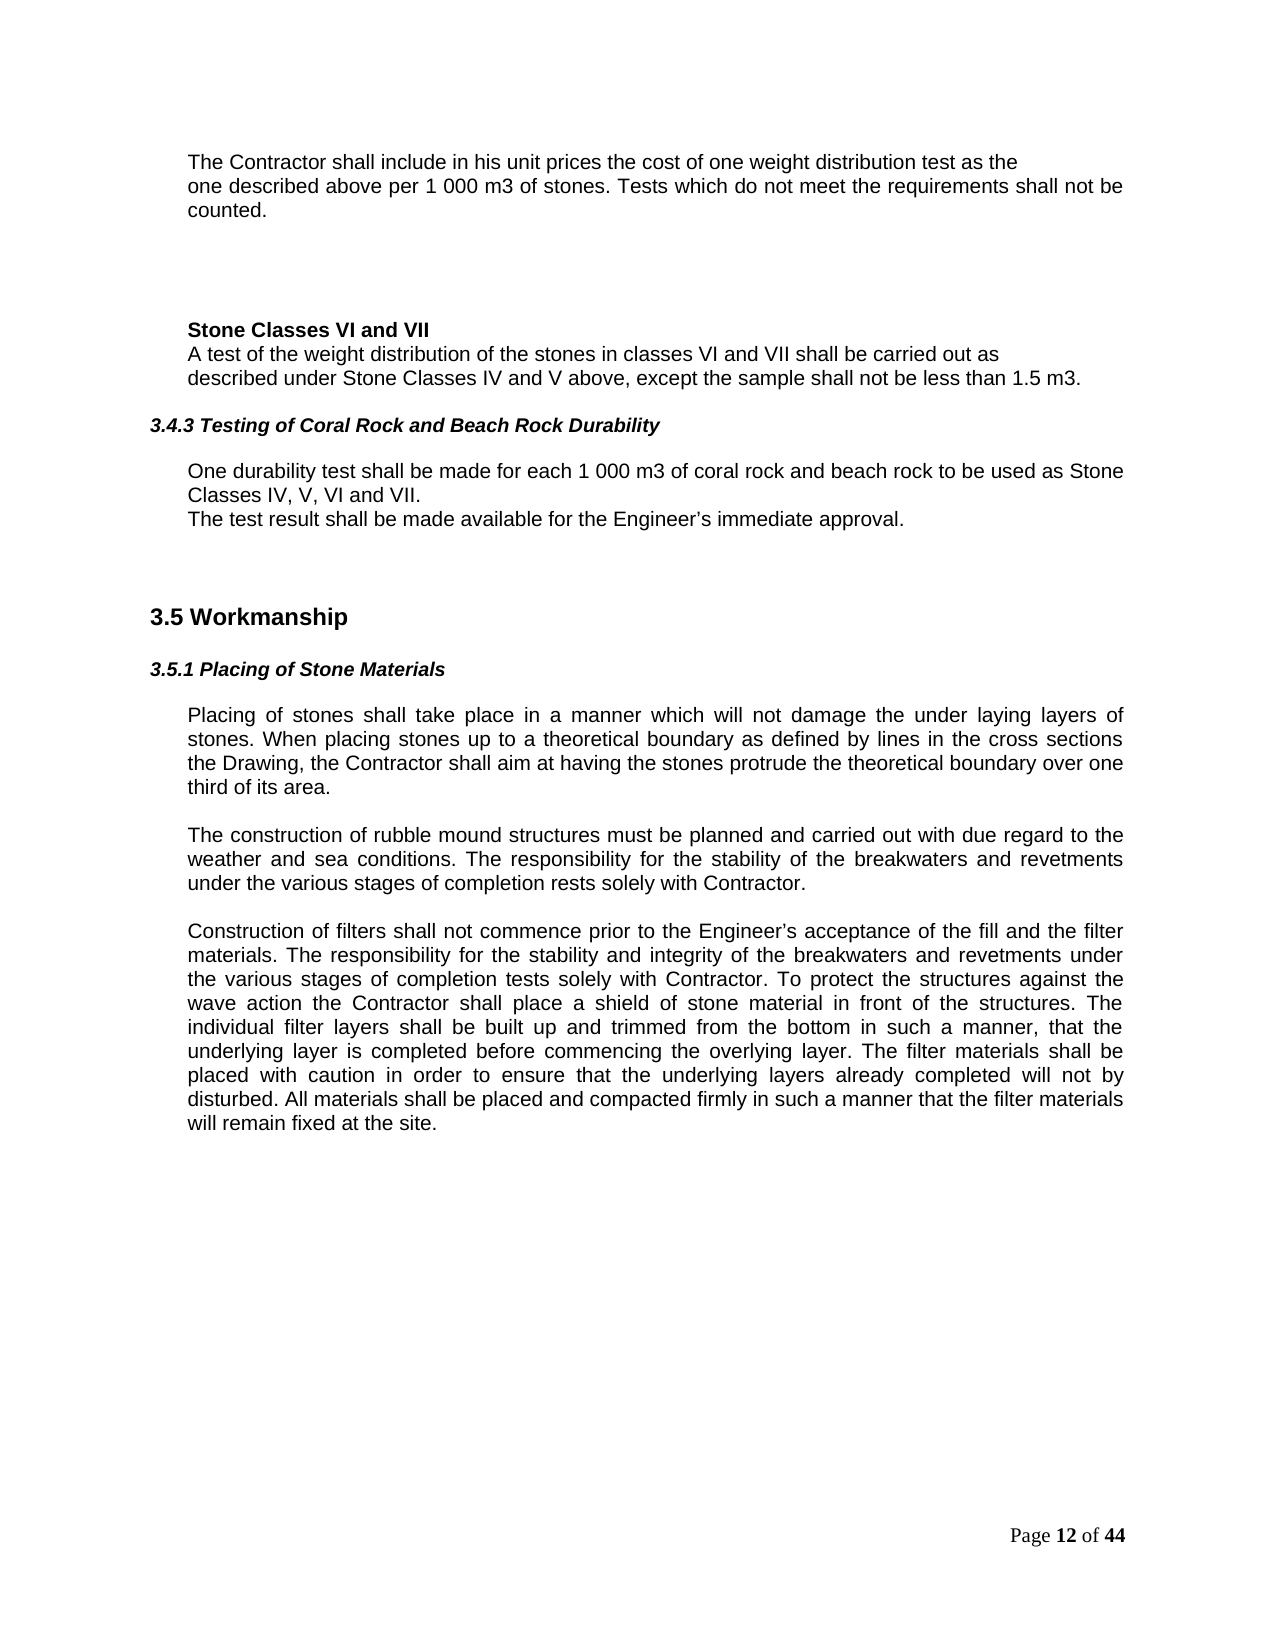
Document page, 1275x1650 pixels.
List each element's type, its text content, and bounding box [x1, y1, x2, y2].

text A test of the weight distribution of the stones in classes VI and VII shall be carried out as [187, 342, 1125, 366]
text described under Stone Classes IV and V above, except the sample shall not be less than 1.5 m3. [187, 366, 1125, 389]
text The construction of rubble mound structures must be planned and carried out with due regard to the weather and sea conditions. The responsibility for the stability of the breakwaters and revetments under the various stages of completion rests solely with Contractor. [187, 823, 1125, 895]
text one described above per 1 000 m3 of stones. Tests which do not meet the requirements shall not be counted. [187, 174, 1125, 222]
text 3.5.1 Placing of Stone Materials [150, 658, 1125, 681]
text The test result shall be made available for the Engineer’s immediate approval. [187, 507, 1125, 531]
text One durability test shall be made for each 1 000 m3 of coral rock and beach rock to be used as Stone Classes IV, V, VI and VII. [187, 459, 1125, 507]
text Construction of filters shall not commence prior to the Engineer’s acceptance of the fill and the filter materials. The responsibility for the stability and integrity of the breakwaters and revetments under the various stages of completion tests solely with Contractor. To protect the structures against the wave action the Contractor shall place a shield of stone material in front of the structures. The individual filter layers shall be built up and trimmed from the bottom in such a manner, that the underlying layer is completed before commencing the overlying layer. The filter materials shall be placed with caution in order to ensure that the underlying layers already completed will not by disturbed. All materials shall be placed and compacted firmly in such a manner that the filter materials will remain fixed at the site. [187, 919, 1125, 1134]
text 3.4.3 Testing of Coral Rock and Beach Rock Durability [150, 413, 1125, 436]
text Stone Classes VI and VII [187, 318, 1125, 342]
text The Contractor shall include in his unit prices the cost of one weight distribution test as the [187, 150, 1125, 174]
text 3.5 Workmanship [150, 603, 1125, 630]
text Placing of stones shall take place in a manner which will not damage the under laying layers of stones. When placing stones up to a theoretical boundary as defined by lines in the cross sections the Drawing, the Contractor shall aim at having the stones protrude the theoretical boundary over one third of its area. [187, 703, 1125, 799]
